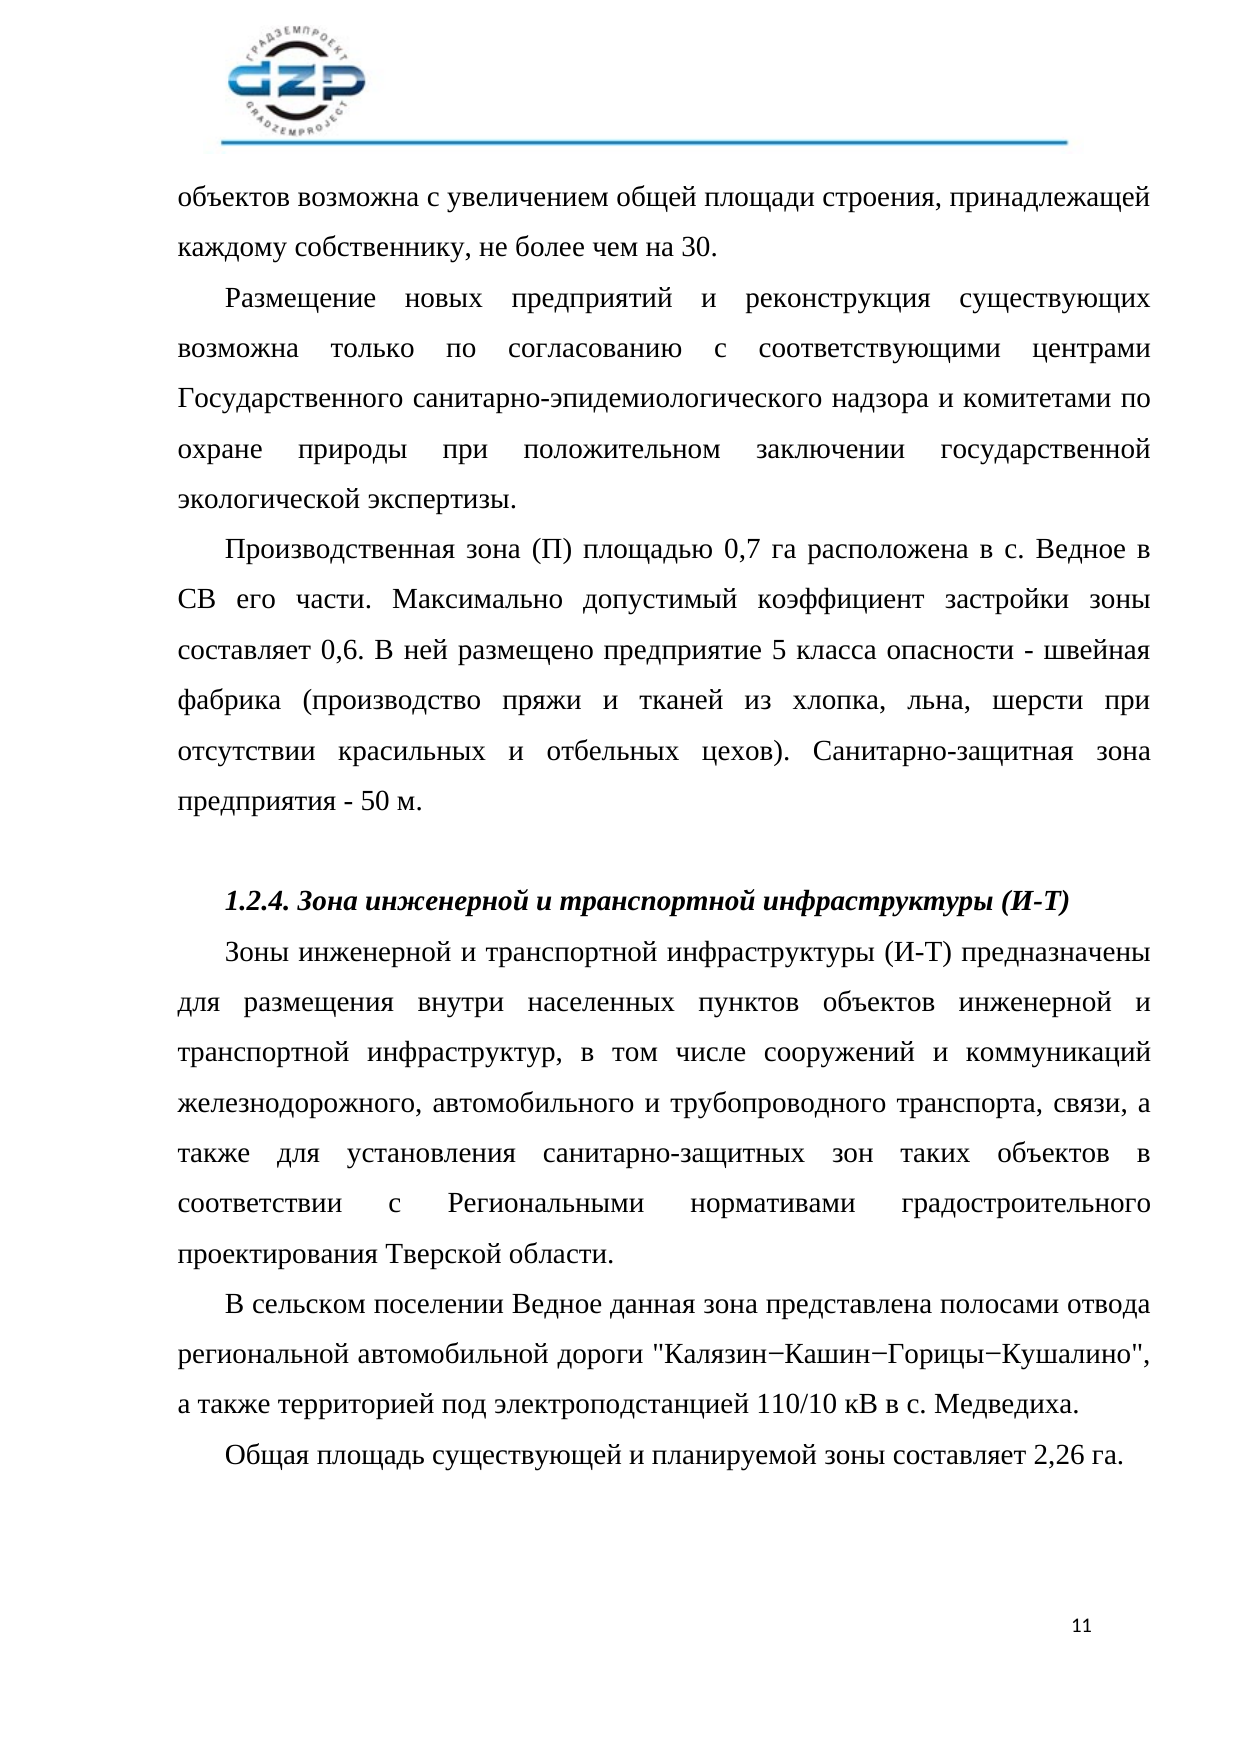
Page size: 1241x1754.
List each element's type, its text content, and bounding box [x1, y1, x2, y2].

text В сельском поселении Ведное данная зона представлена полосами отвода региональной автомобильной дороги "Калязин ̶ Кашин ̶ Горицы ̶ Кушалино", а также территорией под электроподстанцией 110/10 кВ в с. Медведиха. [177, 1286, 1152, 1420]
text Зоны инженерной и транспортной инфраструктуры (И-Т) предназначены для размещения внутри населенных пунктов объектов инженерной и транспортной инфраструктур, в том числе сооружений и коммуникаций железнодорожного, автомобильного и трубопроводного транспорта, связи, а также для установления санитарно-защитных зон таких объектов в соответствии с Региональными нормативами градостроительного проектирования Тверской области. [177, 934, 1152, 1269]
text 1.2.4. Зона инженерной и транспортной инфраструктуры (И-Т) [177, 883, 1092, 917]
picture [203, 25, 1084, 154]
text Общая площадь существующей и планируемой зоны составляет 2,26 га. [177, 1437, 1152, 1471]
text Размещение новых предприятий и реконструкция существующих возможна только по согласованию с соответствующими центрами Государственного санитарно-эпидемиологического надзора и комитетами по охране природы при положительном заключении государственной экологической экспертизы. [177, 280, 1152, 514]
text Производственная зона (П) площадью 0,7 га расположена в с. Ведное в СВ его части. Максимально допустимый коэффициент застройки зоны составляет 0,6. В ней размещено предприятие 5 класса опасности - швейная фабрика (производство пряжи и тканей из хлопка, льна, шерсти при отсутствии красильных и отбельных цехов). Санитарно-защитная зона предприятия - 50 м. [177, 531, 1152, 816]
